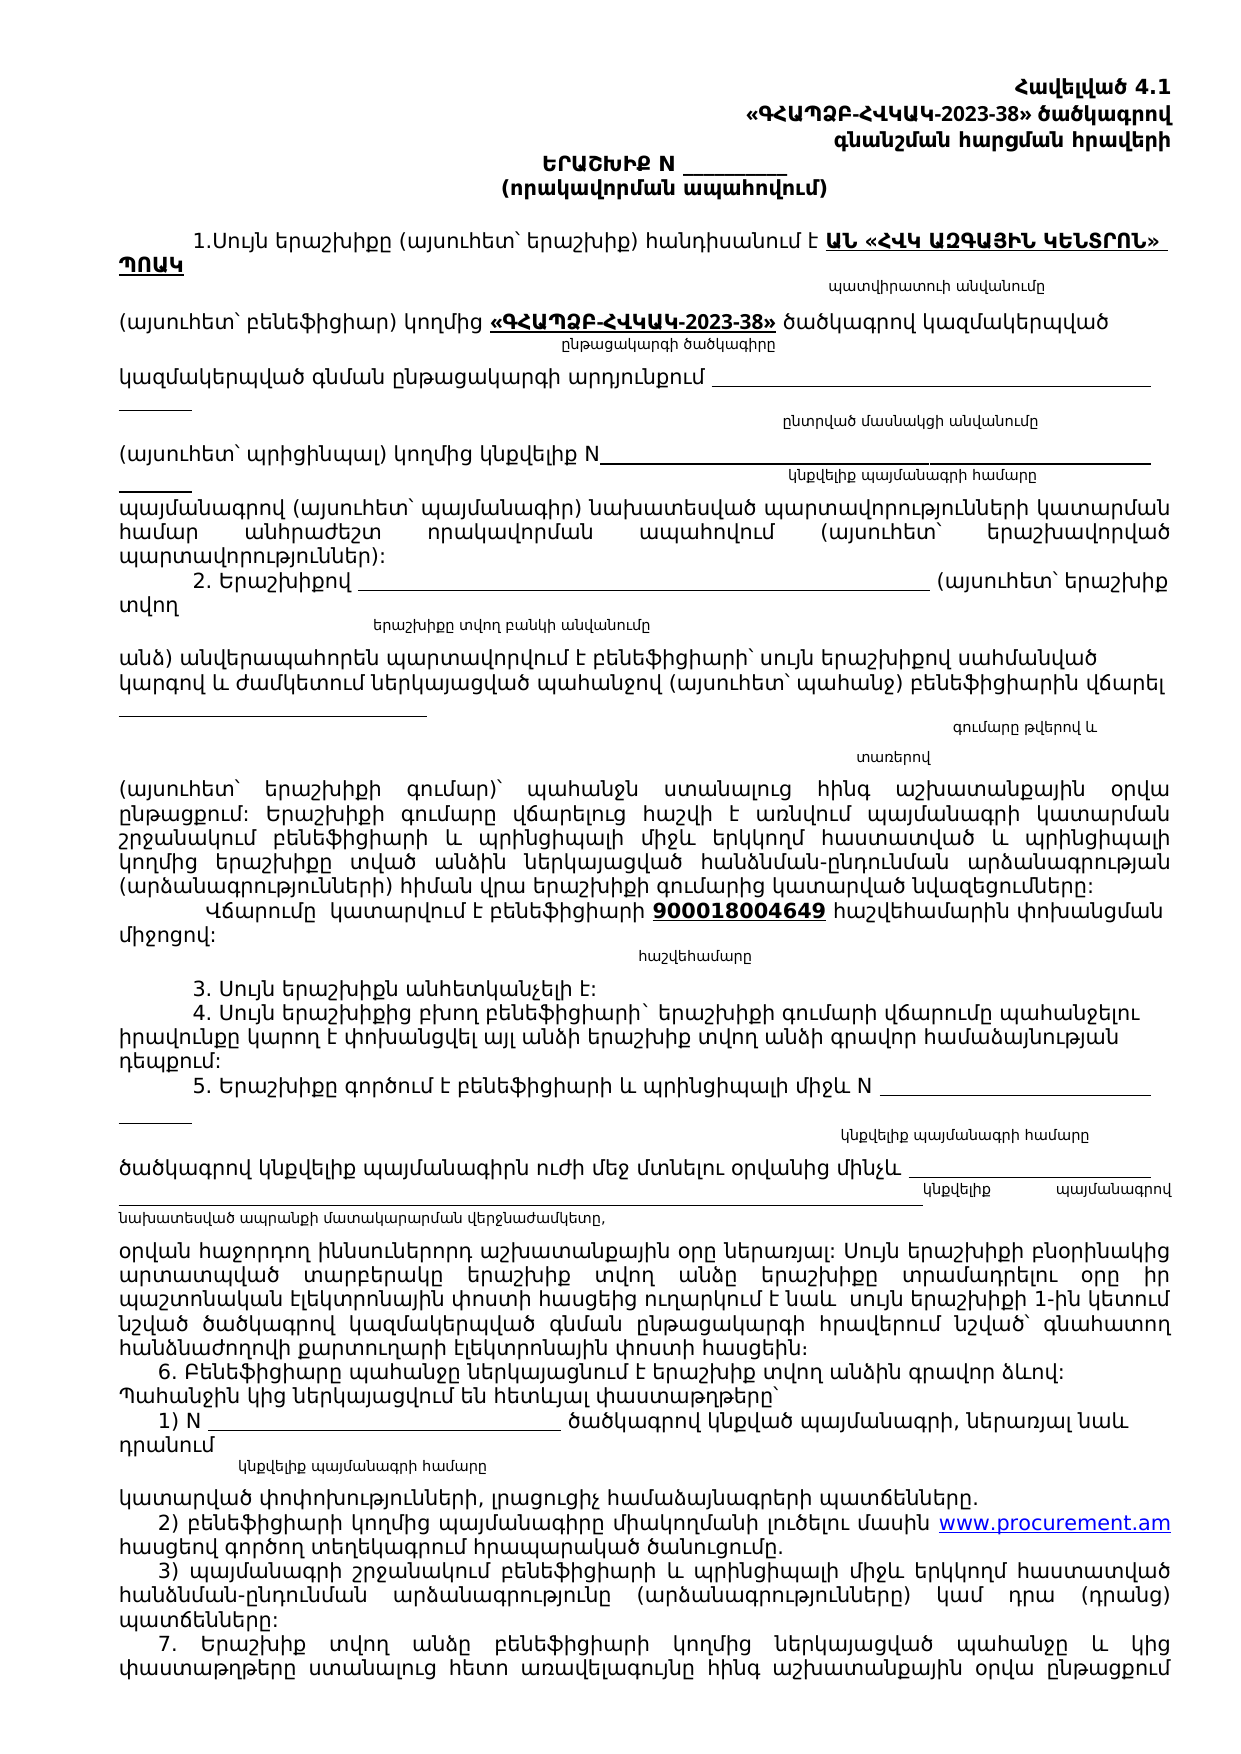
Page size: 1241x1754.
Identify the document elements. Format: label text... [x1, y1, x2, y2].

text Հավելված 4.1 [118, 75, 1171, 99]
text կատարված փոփոխությունների, լրացուցիչ համաձայնագրերի պատճենները. [118, 1486, 1171, 1511]
text 1) N ծածկագրով կնքված պայմանագրի, ներառյալ նաև դրանում [118, 1409, 1171, 1457]
text կազմակերպված գնման ընթացակարգի արդյունքում [118, 365, 1171, 413]
text կնքվելիք պայմանագրի համարը [118, 1457, 1171, 1486]
text անձ) անվերապահորեն պարտավորվում է բենեֆիցիարի՝ սույն երաշխիքով սահմանված կարգով և ժամկետում ներկայացված պահանջով (այսուհետ՝ պահանջ) բենեֆիցիարին վճարել [118, 646, 1171, 719]
text 5. Երաշխիքը գործում է բենեֆիցիարի և պրինցիպալի միջև N [118, 1074, 1171, 1127]
text 2) բենեֆիցիարի կողմից պայմանագիրը միակողմանի լուծելու մասին www.procurement.am հասցեով գործող տեղեկագրում հրապարակած ծանուցումը. [118, 1511, 1171, 1559]
text 2. Երաշխիքով (այսուհետ՝ երաշխիք տվող [118, 569, 1171, 617]
list ծածկագրով կնքվելիք պայմանագիրն ուժի մեջ մտնելու օրվանից մինչև կնքվելիք պայմանագրով նախատեսված ապրանքի մատակարարման վերջնաժամկետը, [118, 1156, 1171, 1239]
text (որակավորման ապահովում) [118, 176, 1171, 201]
list օրվան հաջորդող իննսուներորդ աշխատանքային օրը ներառյալ: Սույն երաշխիքի բնօրինակից արտատպված տարբերակը երաշխիք տվող անձը երաշխիքը տրամադրելու օրը իր պաշտոնական էլեկտրոնային փոստի հասցեից ուղարկում է նաև սույն երաշխիքի 1-ին կետում նշված ծածկագրով կազմակերպված գնման ընթացակարգի հրավերում նշված՝ գնահատող հանձնաժողովի քարտուղարի էլեկտրոնային փոստի հասցեին։ [118, 1239, 1171, 1360]
text 1.Սույն երաշխիքը (այսուհետ՝ երաշխիք) հանդիսանում է ԱՆ «ՀՎԿ ԱԶԳԱՅԻՆ ԿԵՆՏՐՈՆ» ՊՈԱԿ [118, 229, 1171, 278]
text հաշվեհամարը [192, 947, 1171, 977]
text ընտրված մասնակցի անվանումը [118, 413, 1171, 442]
text 3) պայմանագրի շրջանակում բենեֆիցիարի և պրինցիպալի միջև երկկողմ հաստատված հանձնման-ընդունման արձանագրությունը (արձանագրությունները) կամ դրա (դրանց) պատճենները: [118, 1559, 1171, 1632]
text Վճարումը կատարվում է բենեֆիցիարի 900018004649 հաշվեհամարին փոխանցման միջոցով: [118, 899, 1171, 947]
text 4. Սույն երաշխիքից բխող բենեֆիցիարի` երաշխիքի գումարի վճարումը պահանջելու իրավունքը կարող է փոխանցվել այլ անձի երաշխիք տվող անձի գրավոր համաձայնության դեպքում: [118, 1001, 1171, 1074]
text (այսուհետ՝ բենեֆիցիար) կողմից «ԳՀԱՊՁԲ-ՀՎԿԱԿ-2023-38» ծածկագրով կազմակերպված ընթացակարգի ծածկագիրը [118, 307, 1171, 365]
text 6. Բենեֆիցիարը պահանջը ներկայացնում է երաշխիք տվող անձին գրավոր ձևով: Պահանջին կից ներկայացվում են հետևյալ փաստաթղթերը՝ [118, 1360, 1171, 1409]
text «ԳՀԱՊՁԲ-ՀՎԿԱԿ-2023-38» ծածկագրով [118, 99, 1171, 128]
text պայմանագրով (այսուհետ՝ պայմանագիր) նախատեսված պարտավորությունների կատարման համար անհրաժեշտ որակավորման ապահովում (այսուհետ՝ երաշխավորված պարտավորություններ): [118, 496, 1171, 569]
text պատվիրատուի անվանումը [708, 278, 1171, 307]
text գնանշման հարցման հրավերի [118, 128, 1171, 152]
text գումարը թվերով և տառերով [856, 719, 1171, 777]
text (այսուհետ՝ երաշխիքի գումար)՝ պահանջն ստանալուց հինգ աշխատանքային օրվա ընթացքում: Երաշխիքի գումարը վճարելուց հաշվի է առնվում պայմանագրի կատարման շրջանակում բենեֆիցիարի և պրինցիպալի միջև երկկողմ հաստատված և պրինցիպալի կողմից երաշխիքը տված անձին ներկայացված հանձնման-ընդունման արձանագրության (արձանագրությունների) հիման վրա երաշխիքի գումարից կատարված նվազեցումները: [118, 777, 1171, 899]
text 3. Սույն երաշխիքն անհետկանչելի է: [118, 977, 1171, 1001]
text (այսուհետ՝ պրիցինպալ) կողմից կնքվելիք N կնքվելիք պայմանագրի համարը [118, 442, 1171, 496]
text ԵՐԱՇԽԻՔ N __________ [118, 152, 1171, 176]
text կնքվելիք պայմանագրի համարը [118, 1127, 1171, 1156]
text երաշխիքը տվող բանկի անվանումը [118, 617, 1171, 646]
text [118, 1632, 1171, 1681]
